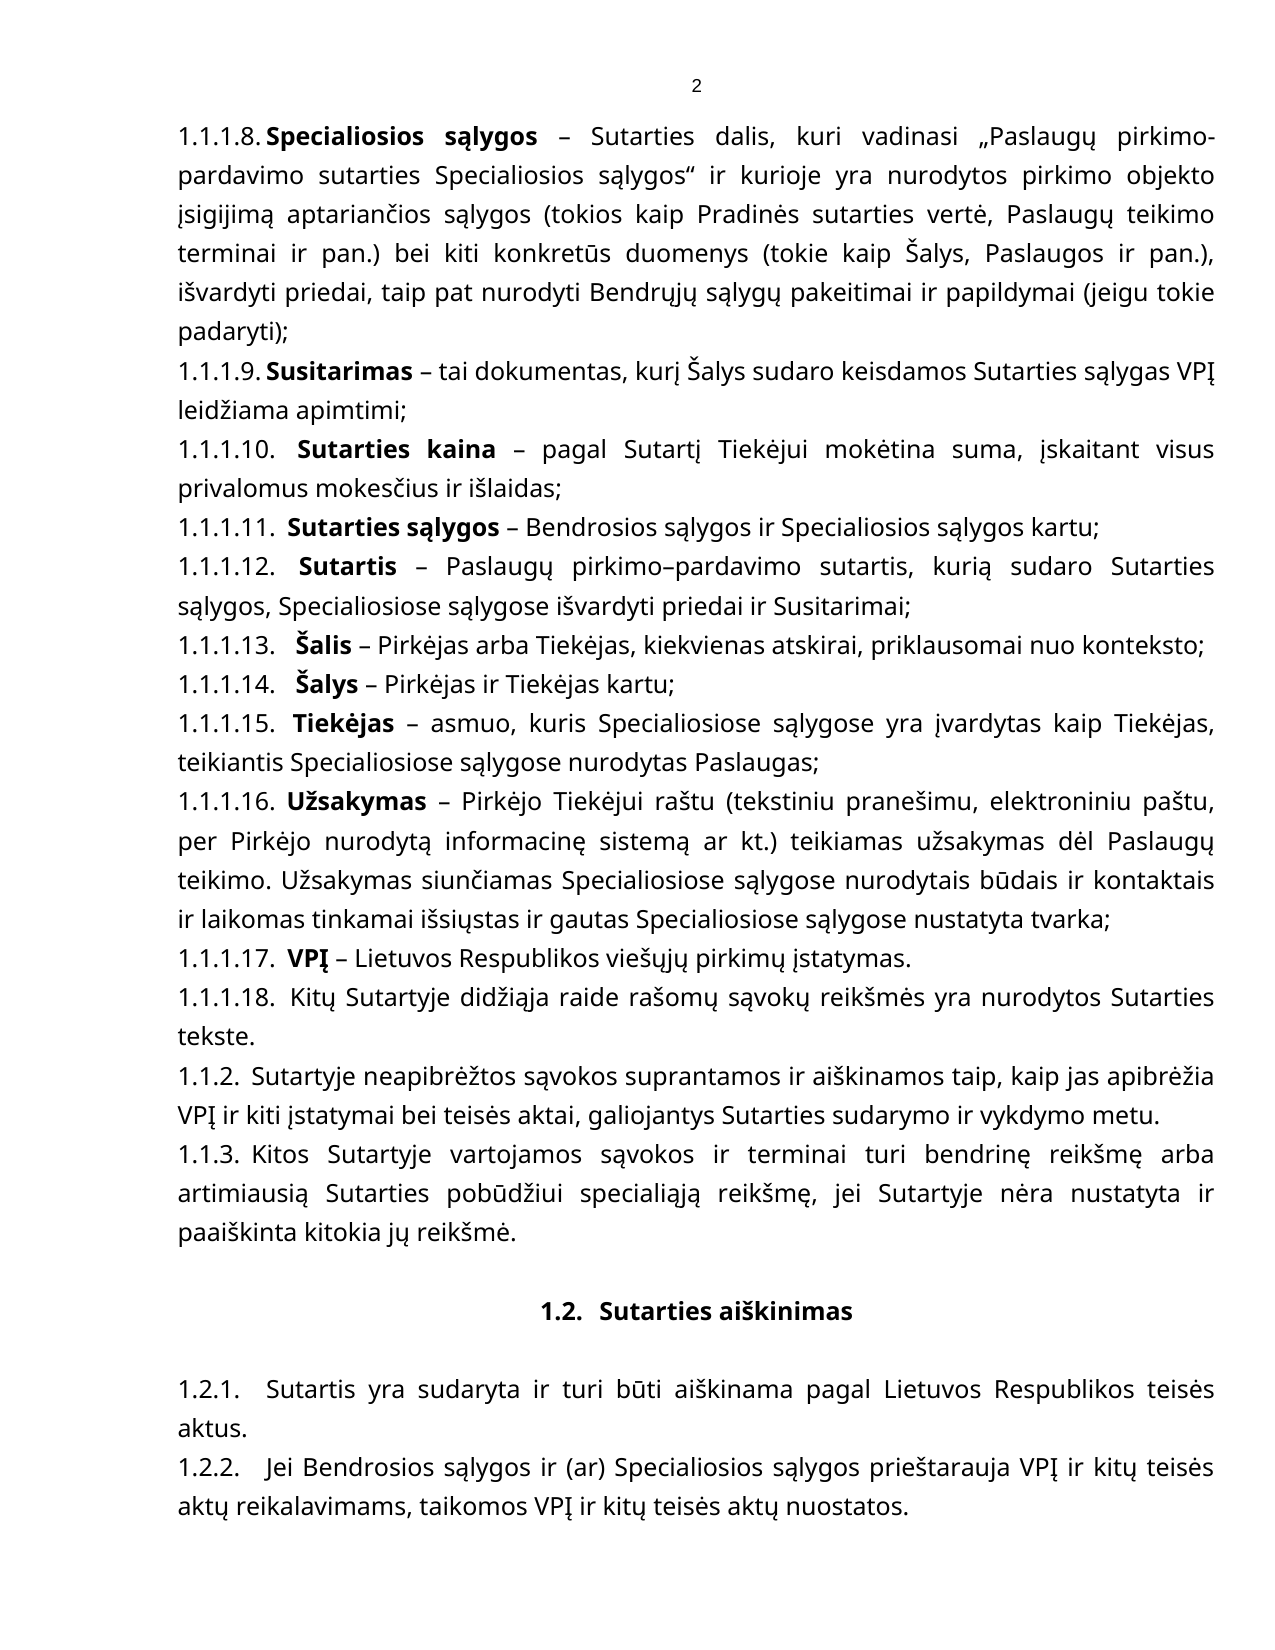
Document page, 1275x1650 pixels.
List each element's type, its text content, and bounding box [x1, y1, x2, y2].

text 1.1.1.9. Susitarimas – tai dokumentas, kurį Šalys sudaro keisdamos Sutarties sąlygas VPĮ leidžiama apimtimi; [177, 353, 1216, 426]
text 1.1.1.17. VPĮ – Lietuvos Respublikos viešųjų pirkimų įstatymas. [177, 941, 1216, 975]
text 1.1.3. Kitos Sutartyje vartojamos sąvokos ir terminai turi bendrinę reikšmę arba artimiausią Sutarties pobūdžiui specialiąją reikšmę, jei Sutartyje nėra nustatyta ir paaiškinta kitokia jų reikšmė. [177, 1136, 1216, 1249]
text 1.1.1.12. Sutartis – Paslaugų pirkimo–pardavimo sutartis, kurią sudaro Sutarties sąlygos, Specialiosiose sąlygose išvardyti priedai ir Susitarimai; [177, 549, 1216, 622]
text 1.1.1.11. Sutarties sąlygos – Bendrosios sąlygos ir Specialiosios sąlygos kartu; [177, 510, 1216, 544]
text 1.1.1.10. Sutarties kaina – pagal Sutartį Tiekėjui mokėtina suma, įskaitant visus privalomus mokesčius ir išlaidas; [177, 431, 1216, 505]
text 1.1.1.13. Šalis – Pirkėjas arba Tiekėjas, kiekvienas atskirai, priklausomai nuo konteksto; [177, 627, 1216, 661]
text 1.2.2. Jei Bendrosios sąlygos ir (ar) Specialiosios sąlygos prieštarauja VPĮ ir kitų teisės aktų reikalavimams, taikomos VPĮ ir kitų teisės aktų nuostatos. [177, 1450, 1216, 1523]
text 1.1.1.8. Specialiosios sąlygos – Sutarties dalis, kuri vadinasi „Paslaugų pirkimo-pardavimo sutarties Specialiosios sąlygos“ ir kurioje yra nurodytos pirkimo objekto įsigijimą aptariančios sąlygos (tokios kaip Pradinės sutarties vertė, Paslaugų teikimo terminai ir pan.) bei kiti konkretūs duomenys (tokie kaip Šalys, Paslaugos ir pan.), išvardyti priedai, taip pat nurodyti Bendrųjų sąlygų pakeitimai ir papildymai (jeigu tokie padaryti); [177, 118, 1216, 348]
text 1.2.1. Sutartis yra sudaryta ir turi būti aiškinama pagal Lietuvos Respublikos teisės aktus. [177, 1371, 1216, 1445]
text 1.1.1.16. Užsakymas – Pirkėjo Tiekėjui raštu (tekstiniu pranešimu, elektroniniu paštu, per Pirkėjo nurodytą informacinę sistemą ar kt.) teikiamas užsakymas dėl Paslaugų teikimo. Užsakymas siunčiamas Specialiosiose sąlygose nurodytais būdais ir kontaktais ir laikomas tinkamai išsiųstas ir gautas Specialiosiose sąlygose nustatyta tvarka; [177, 784, 1216, 936]
text 1.1.1.14. Šalys – Pirkėjas ir Tiekėjas kartu; [177, 666, 1216, 701]
text 1.1.1.15. Tiekėjas – asmuo, kuris Specialiosiose sąlygose yra įvardytas kaip Tiekėjas, teikiantis Specialiosiose sąlygose nurodytas Paslaugas; [177, 706, 1216, 779]
text 1.1.2. Sutartyje neapibrėžtos sąvokos suprantamos ir aiškinamos taip, kaip jas apibrėžia VPĮ ir kiti įstatymai bei teisės aktai, galiojantys Sutarties sudarymo ir vykdymo metu. [177, 1058, 1216, 1131]
text 1.1.1.18. Kitų Sutartyje didžiąja raide rašomų sąvokų reikšmės yra nurodytos Sutarties tekste. [177, 980, 1216, 1053]
text 1.2. Sutarties aiškinimas [177, 1293, 1216, 1327]
